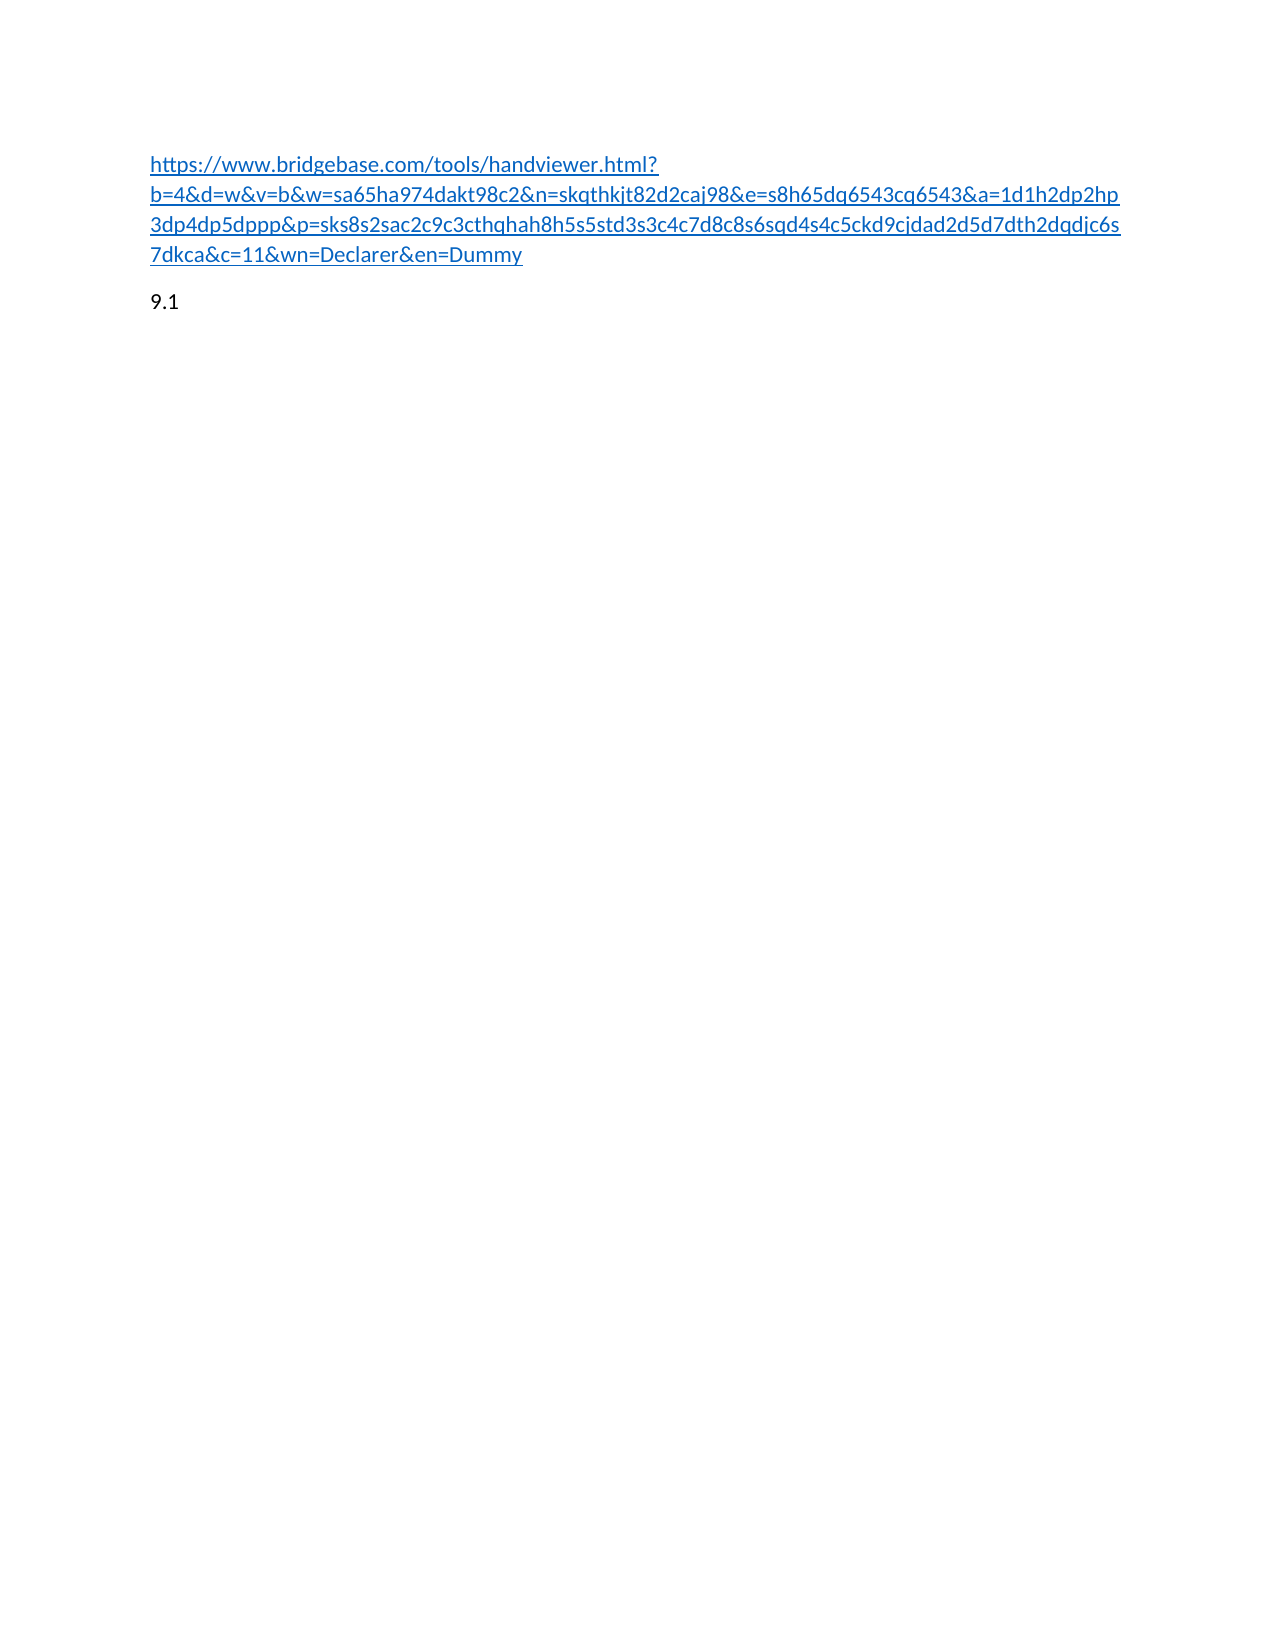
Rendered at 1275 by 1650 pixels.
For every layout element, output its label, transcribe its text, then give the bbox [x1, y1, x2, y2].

text 9.1 [150, 287, 1125, 316]
text https://www.bridgebase.com/tools/handviewer.html?b=4&d=w&v=b&w=sa65ha974dakt98c2&n=skqthkjt82d2caj98&e=s8h65dq6543cq6543&a=1d1h2dp2hp3dp4dp5dppp&p=sks8s2sac2c9c3cthqhah8h5s5std3s3c4c7d8c8s6sqd4s4c5ckd9cjdad2d5d7dth2dqdjc6s7dkca&c=11&wn=Declarer&en=Dummy [150, 150, 1125, 269]
